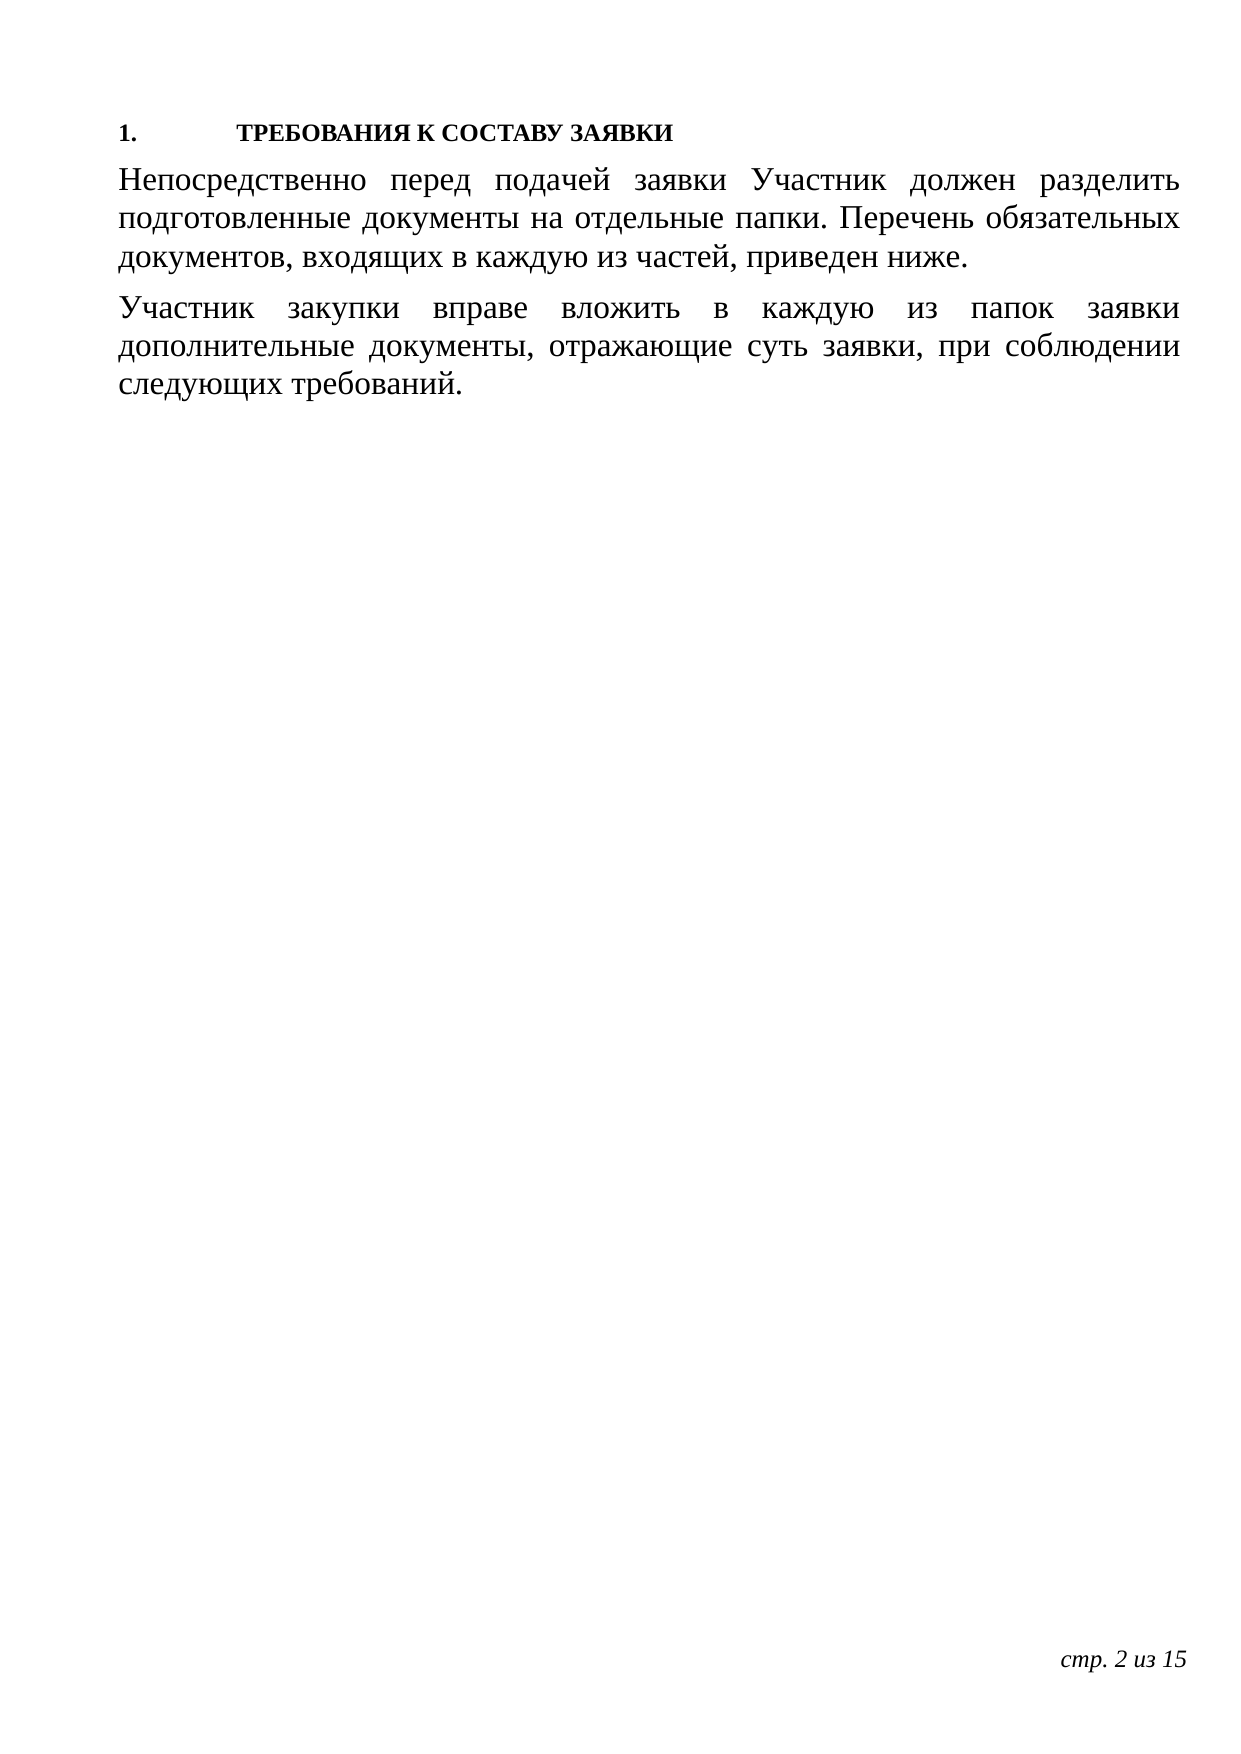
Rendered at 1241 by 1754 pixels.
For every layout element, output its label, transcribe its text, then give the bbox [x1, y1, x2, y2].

text Участник закупки вправе вложить в каждую из папок заявки дополнительные документы, отражающие суть заявки, при соблюдении следующих требований. [118, 287, 1181, 402]
subtitle ТРЕБОВАНИЯ К СОСТАВУ ЗАЯВКИ [118, 118, 1181, 147]
text Непосредственно перед подачей заявки Участник должен разделить подготовленные документы на отдельные папки. Перечень обязательных документов, входящих в каждую из частей, приведен ниже. [118, 159, 1181, 274]
